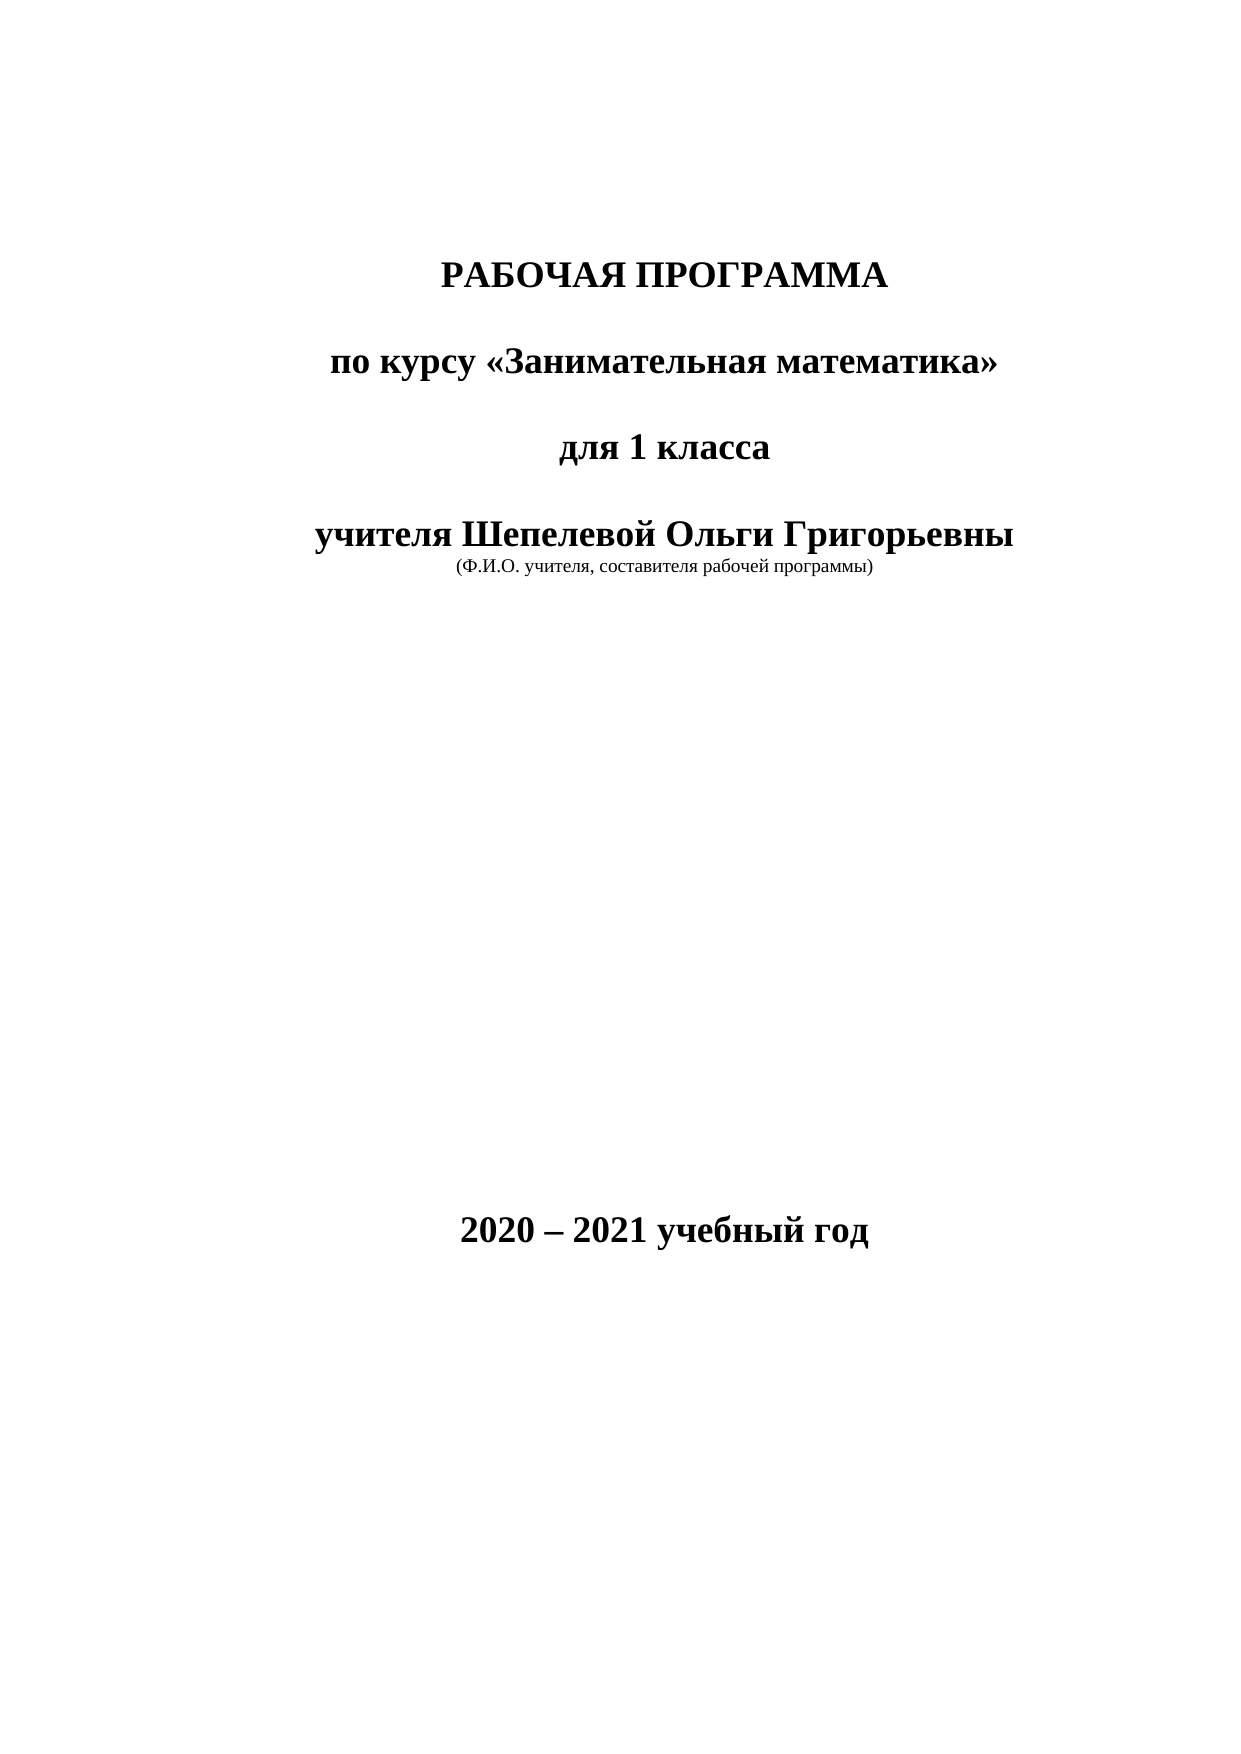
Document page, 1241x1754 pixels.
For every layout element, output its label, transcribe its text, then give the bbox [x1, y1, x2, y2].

text РАБОЧАЯ ПРОГРАММА [177, 252, 1152, 295]
text по курсу «Занимательная математика» [177, 338, 1152, 382]
text 2020 – 2021 учебный год [177, 1207, 1152, 1251]
text учителя Шепелевой Ольги Григорьевны [177, 511, 1152, 554]
text (Ф.И.О. учителя, составителя рабочей программы) [177, 554, 1152, 592]
text для 1 класса [177, 425, 1152, 468]
